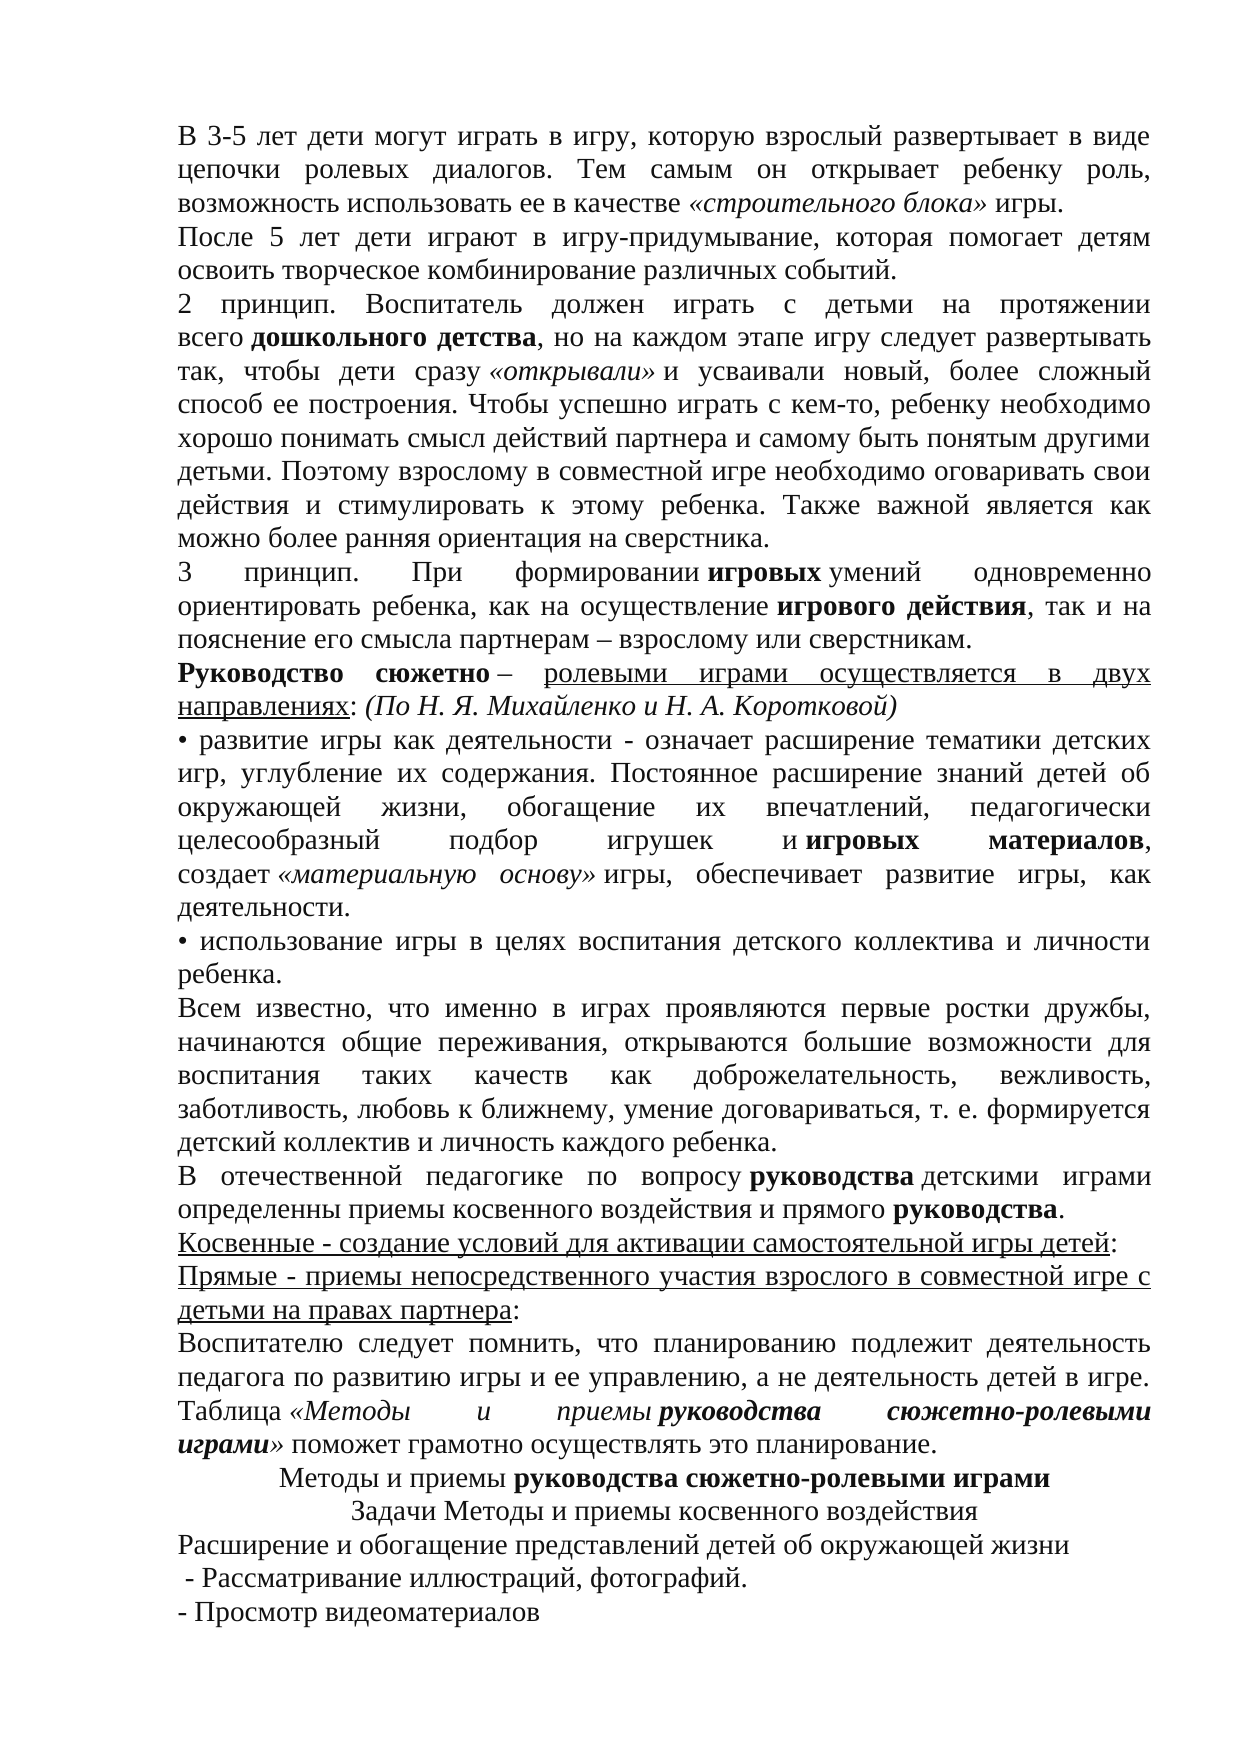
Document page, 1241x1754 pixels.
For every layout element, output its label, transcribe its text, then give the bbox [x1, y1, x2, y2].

text В отечественной педагогике по вопросу руководства детскими играми определенны приемы косвенного воздействия и прямого руководства. [177, 1158, 1152, 1225]
text - Рассматривание иллюстраций, фотографий. [177, 1560, 1152, 1594]
text Косвенные - создание условий для активации самостоятельной игры детей: [177, 1225, 1152, 1258]
text • использование игры в целях воспитания детского коллектива и личности ребенка. [177, 923, 1152, 990]
text После 5 лет дети играют в игру-придумывание, которая помогает детям освоить творческое комбинирование различных событий. [177, 219, 1152, 286]
text Воспитателю следует помнить, что планированию подлежит деятельность педагога по развитию игры и ее управлению, а не деятельность детей в игре. Таблица «Методы и приемы руководства сюжетно-ролевыми играми» поможет грамотно осуществлять это планирование. [177, 1326, 1152, 1460]
text • развитие игры как деятельности - означает расширение тематики детских игр, углубление их содержания. Постоянное расширение знаний детей об окружающей жизни, обогащение их впечатлений, педагогически целесообразный подбор игрушек и игровых материалов, создает «материальную основу» игры, обеспечивает развитие игры, как деятельности. [177, 722, 1152, 923]
text Задачи Методы и приемы косвенного воздействия [177, 1493, 1152, 1527]
text В 3-5 лет дети могут играть в игру, которую взрослый развертывает в виде цепочки ролевых диалогов. Тем самым он открывает ребенку роль, возможность использовать ее в качестве «строительного блока» игры. [177, 118, 1152, 219]
text - Просмотр видеоматериалов [177, 1594, 1152, 1627]
text Расширение и обогащение представлений детей об окружающей жизни [177, 1527, 1152, 1560]
text Прямые - приемы непосредственного участия взрослого в совместной игре с детьми на правах партнера: [177, 1258, 1152, 1326]
text Руководство сюжетно – ролевыми играми осуществляется в двух направлениях: (По Н. Я. Михайленко и Н. А. Коротковой) [177, 655, 1152, 722]
text Методы и приемы руководства сюжетно-ролевыми играми [177, 1460, 1152, 1493]
text Всем известно, что именно в играх проявляются первые ростки дружбы, начинаются общие переживания, открываются большие возможности для воспитания таких качеств как доброжелательность, вежливость, заботливость, любовь к ближнему, умение договариваться, т. е. формируется детский коллектив и личность каждого ребенка. [177, 990, 1152, 1158]
text 2 принцип. Воспитатель должен играть с детьми на протяжении всего дошкольного детства, но на каждом этапе игру следует развертывать так, чтобы дети сразу «открывали» и усваивали новый, более сложный способ ее построения. Чтобы успешно играть с кем-то, ребенку необходимо хорошо понимать смысл действий партнера и самому быть понятым другими детьми. Поэтому взрослому в совместной игре необходимо оговаривать свои действия и стимулировать к этому ребенка. Также важной является как можно более ранняя ориентация на сверстника. [177, 286, 1152, 554]
text 3 принцип. При формировании игровых умений одновременно ориентировать ребенка, как на осуществление игрового действия, так и на пояснение его смысла партнерам – взрослому или сверстникам. [177, 554, 1152, 655]
